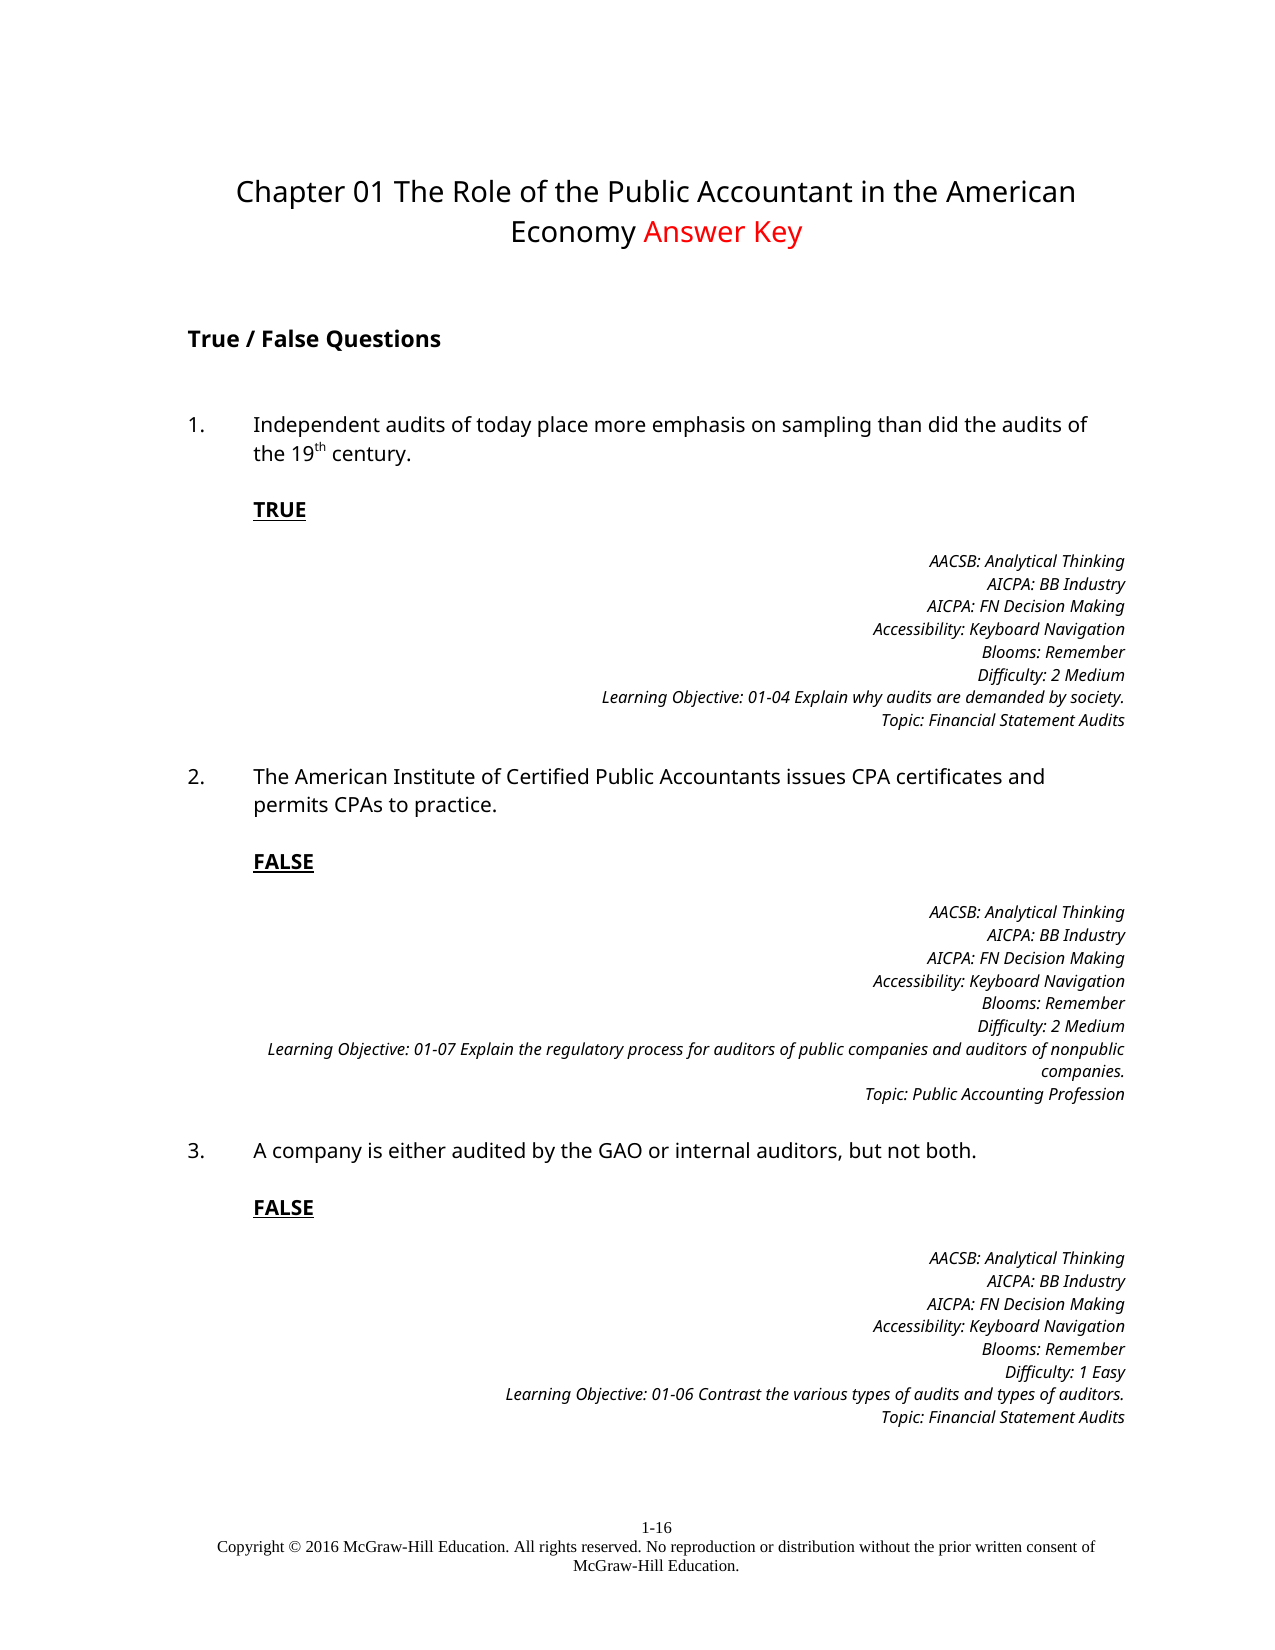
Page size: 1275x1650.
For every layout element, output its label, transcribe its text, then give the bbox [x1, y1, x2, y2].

text Chapter 01 The Role of the Public Accountant in the American Economy Answer Key [187, 150, 1125, 276]
table_header Independent audits of today place more emphasis on sampling than did the audits of the 19th century. TRUE [253, 410, 1125, 524]
table_header 3. [188, 1136, 253, 1221]
table_header AACSB: Analytical Thinking AICPA: BB Industry AICPA: FN Decision Making Accessibility: Keyboard Navigation Blooms: Remember Difficulty: 1 Easy Learning Objective: 01-06 Contrast the various types of audits and types of auditors. Topic: Financial Statement Audits [188, 1247, 1125, 1456]
table_header 2. [188, 762, 253, 876]
text True / False Questions [187, 301, 1125, 385]
table_header The American Institute of Certified Public Accountants issues CPA certificates and permits CPAs to practice. FALSE [253, 762, 1125, 876]
table_header A company is either audited by the GAO or internal auditors, but not both. FALSE [253, 1136, 1125, 1221]
table_header AACSB: Analytical Thinking AICPA: BB Industry AICPA: FN Decision Making Accessibility: Keyboard Navigation Blooms: Remember Difficulty: 2 Medium Learning Objective: 01-04 Explain why audits are demanded by society. Topic: Financial Statement Audits [188, 550, 1125, 759]
table_header 1. [188, 410, 253, 524]
table_header AACSB: Analytical Thinking AICPA: BB Industry AICPA: FN Decision Making Accessibility: Keyboard Navigation Blooms: Remember Difficulty: 2 Medium Learning Objective: 01-07 Explain the regulatory process for auditors of public companies and auditors of nonpublic companies. Topic: Public Accounting Profession [188, 901, 1125, 1133]
